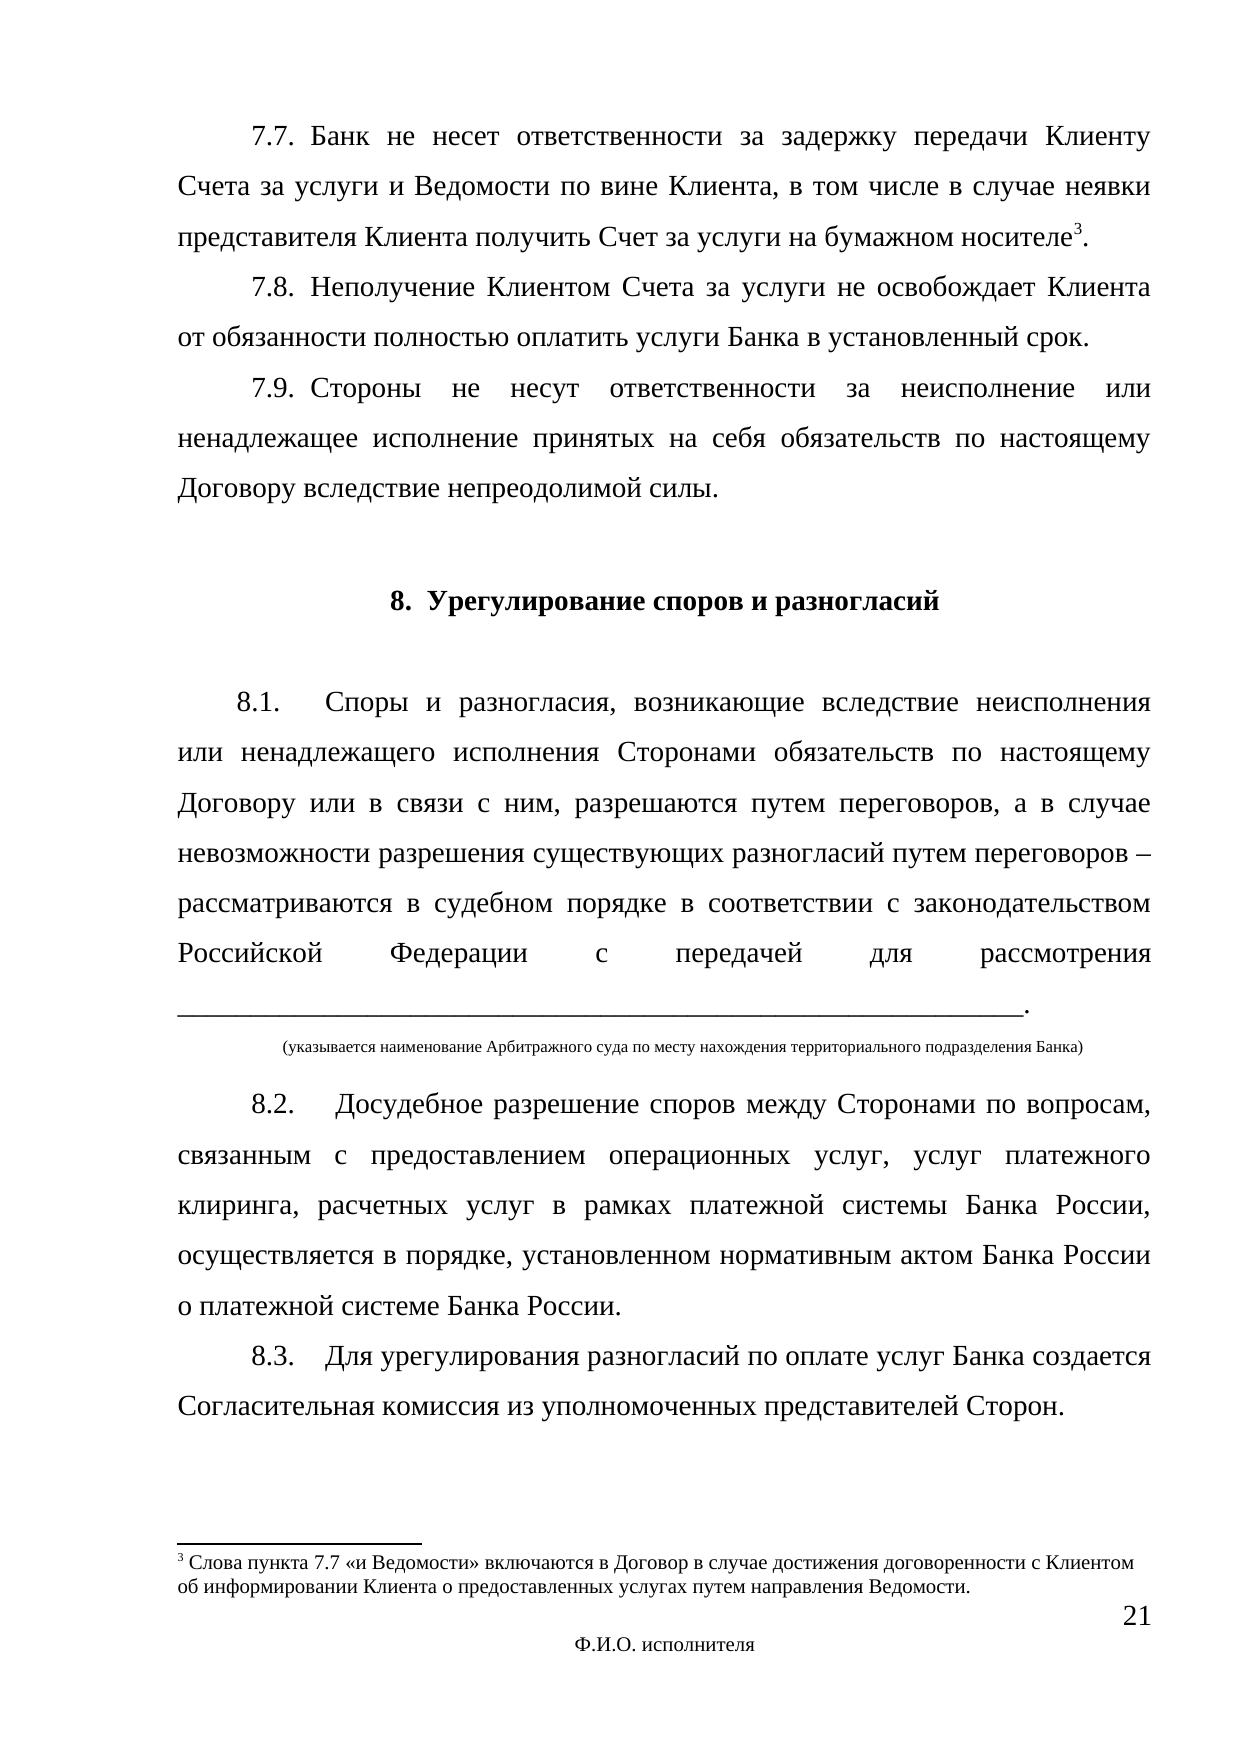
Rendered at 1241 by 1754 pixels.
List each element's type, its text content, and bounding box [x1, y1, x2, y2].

list Стороны не несут ответственности за неисполнение или ненадлежащее исполнение принятых на себя обязательств по настоящему Договору вследствие непреодолимой силы. [177, 370, 1152, 504]
text (указывается наименование Арбитражного суда по месту нахождения территориального подразделения Банка) [177, 1036, 1153, 1070]
list Досудебное разрешение споров между Сторонами по вопросам, связанным с предоставлением операционных услуг, услуг платежного клиринга, расчетных услуг в рамках платежной системы Банка России, осуществляется в порядке, установленном нормативным актом Банка России о платежной системе Банка России. [177, 1087, 1152, 1321]
list Споры и разногласия, возникающие вследствие неисполнения или ненадлежащего исполнения Сторонами обязательств по настоящему Договору или в связи с ним, разрешаются путем переговоров, а в случае невозможности разрешения существующих разногласий путем переговоров – рассматриваются в судебном порядке в соответствии с законодательством Российской Федерации с передачей для рассмотрения __________________________________________________________. [177, 684, 1152, 1019]
list Банк не несет ответственности за задержку передачи Клиенту Счета за услуги и Ведомости по вине Клиента, в том числе в случае неявки представителя Клиента получить Счет за услуги на бумажном носителе. [177, 118, 1152, 252]
text 8. Урегулирование споров и разногласий [177, 583, 1153, 617]
list Неполучение Клиентом Счета за услуги не освобождает Клиента от обязанности полностью оплатить услуги Банка в установленный срок. [177, 269, 1152, 353]
list Для урегулирования разногласий по оплате услуг Банка создается Согласительная комиссия из уполномоченных представителей Сторон. [177, 1338, 1152, 1422]
